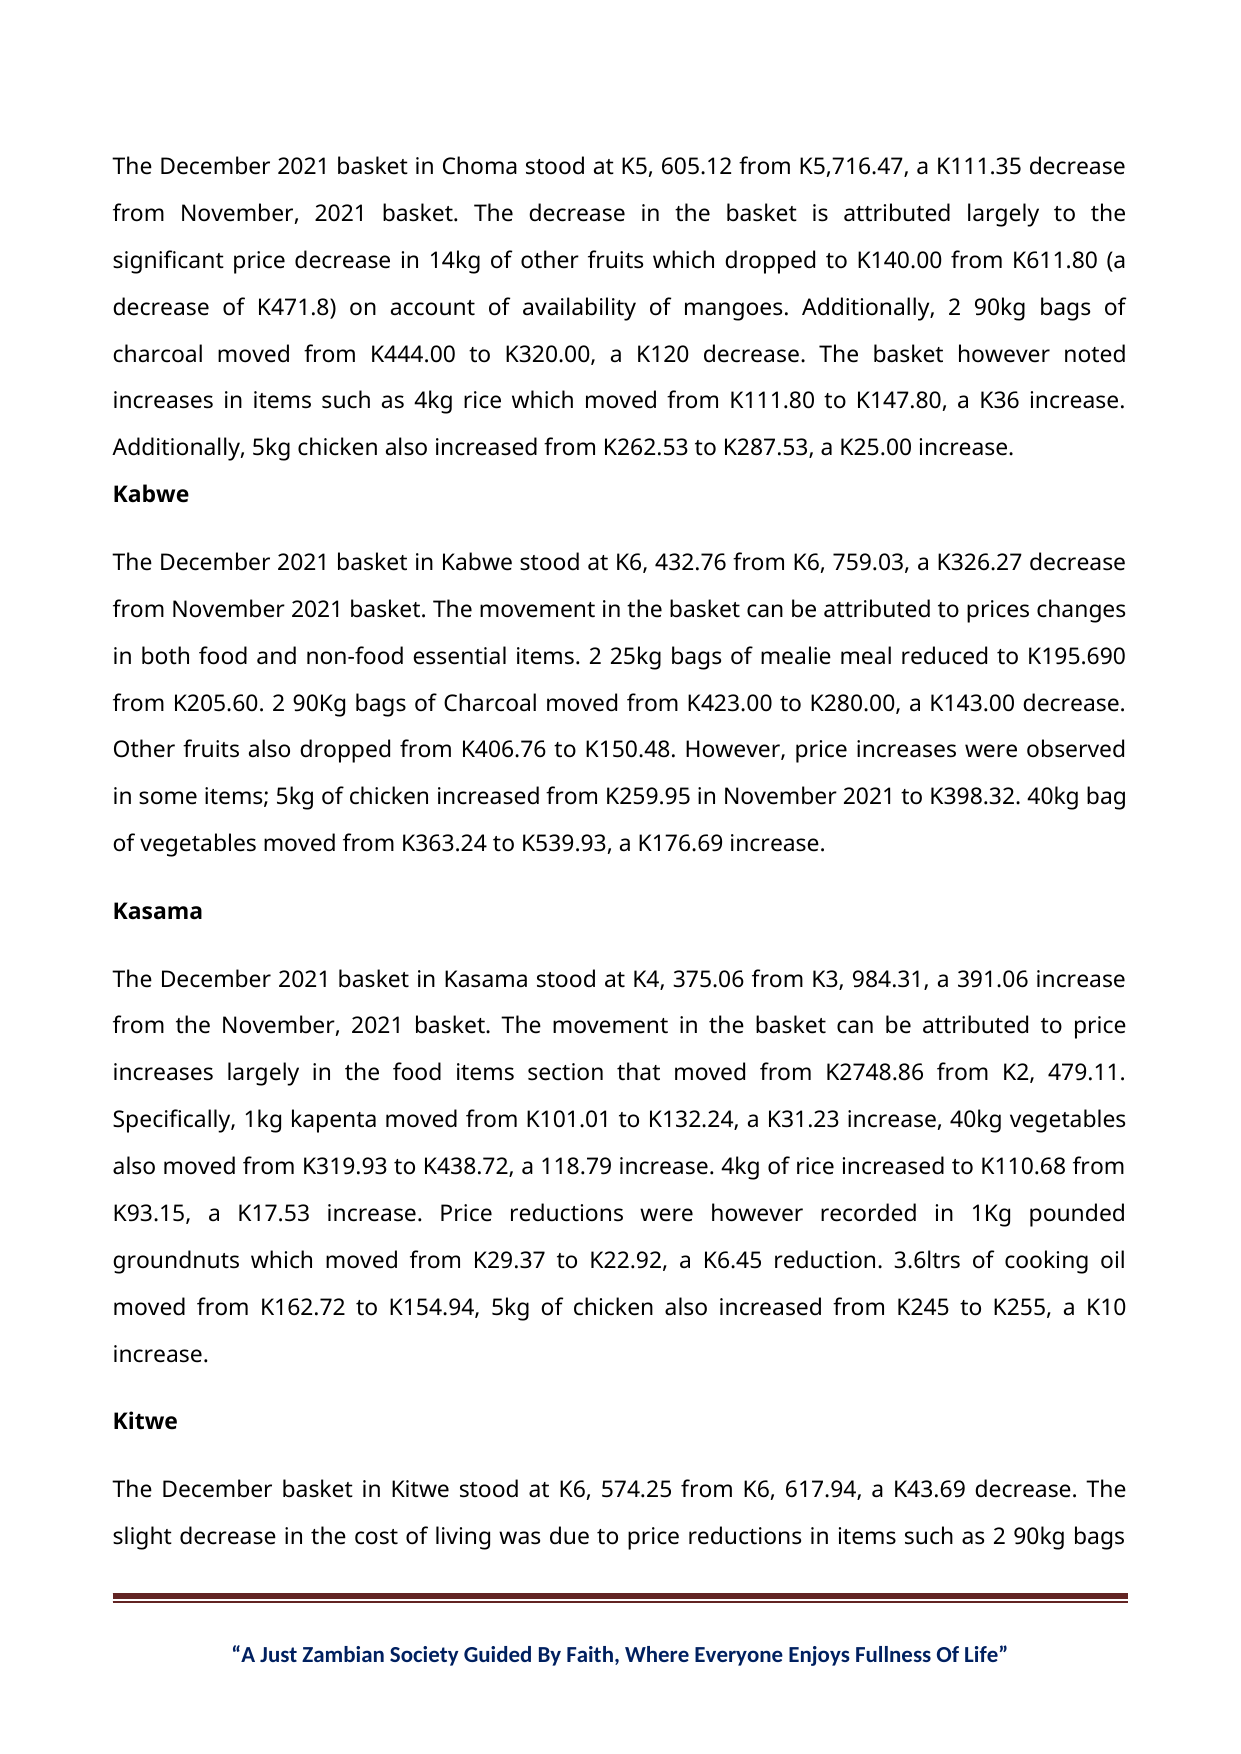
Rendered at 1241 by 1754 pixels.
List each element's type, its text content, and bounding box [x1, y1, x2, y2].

text The December 2021 basket in Choma stood at K5, 605.12 from K5,716.47, a K111.35 decrease from November, 2021 basket. The decrease in the basket is attributed largely to the significant price decrease in 14kg of other fruits which dropped to K140.00 from K611.80 (a decrease of K471.8) on account of availability of mangoes. Additionally, 2 90kg bags of charcoal moved from K444.00 to K320.00, a K120 decrease. The basket however noted increases in items such as 4kg rice which moved from K111.80 to K147.80, a K36 increase. Additionally, 5kg chicken also increased from K262.53 to K287.53, a K25.00 increase. [112, 150, 1128, 462]
text Kabwe [112, 478, 1128, 509]
text The December 2021 basket in Kabwe stood at K6, 432.76 from K6, 759.03, a K326.27 decrease from November 2021 basket. The movement in the basket can be attributed to prices changes in both food and non-food essential items. 2 25kg bags of mealie meal reduced to K195.690 from K205.60. 2 90Kg bags of Charcoal moved from K423.00 to K280.00, a K143.00 decrease. Other fruits also dropped from K406.76 to K150.48. However, price increases were observed in some items; 5kg of chicken increased from K259.95 in November 2021 to K398.32. 40kg bag of vegetables moved from K363.24 to K539.93, a K176.69 increase. [112, 546, 1128, 858]
text Kitwe [112, 1405, 1128, 1436]
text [112, 1473, 1128, 1551]
text Kasama [112, 895, 1128, 926]
text The December 2021 basket in Kasama stood at K4, 375.06 from K3, 984.31, a 391.06 increase from the November, 2021 basket. The movement in the basket can be attributed to price increases largely in the food items section that moved from K2748.86 from K2, 479.11. Specifically, 1kg kapenta moved from K101.01 to K132.24, a K31.23 increase, 40kg vegetables also moved from K319.93 to K438.72, a 118.79 increase. 4kg of rice increased to K110.68 from K93.15, a K17.53 increase. Price reductions were however recorded in 1Kg pounded groundnuts which moved from K29.37 to K22.92, a K6.45 reduction. 3.6ltrs of cooking oil moved from K162.72 to K154.94, 5kg of chicken also increased from K245 to K255, a K10 increase. [112, 962, 1128, 1369]
